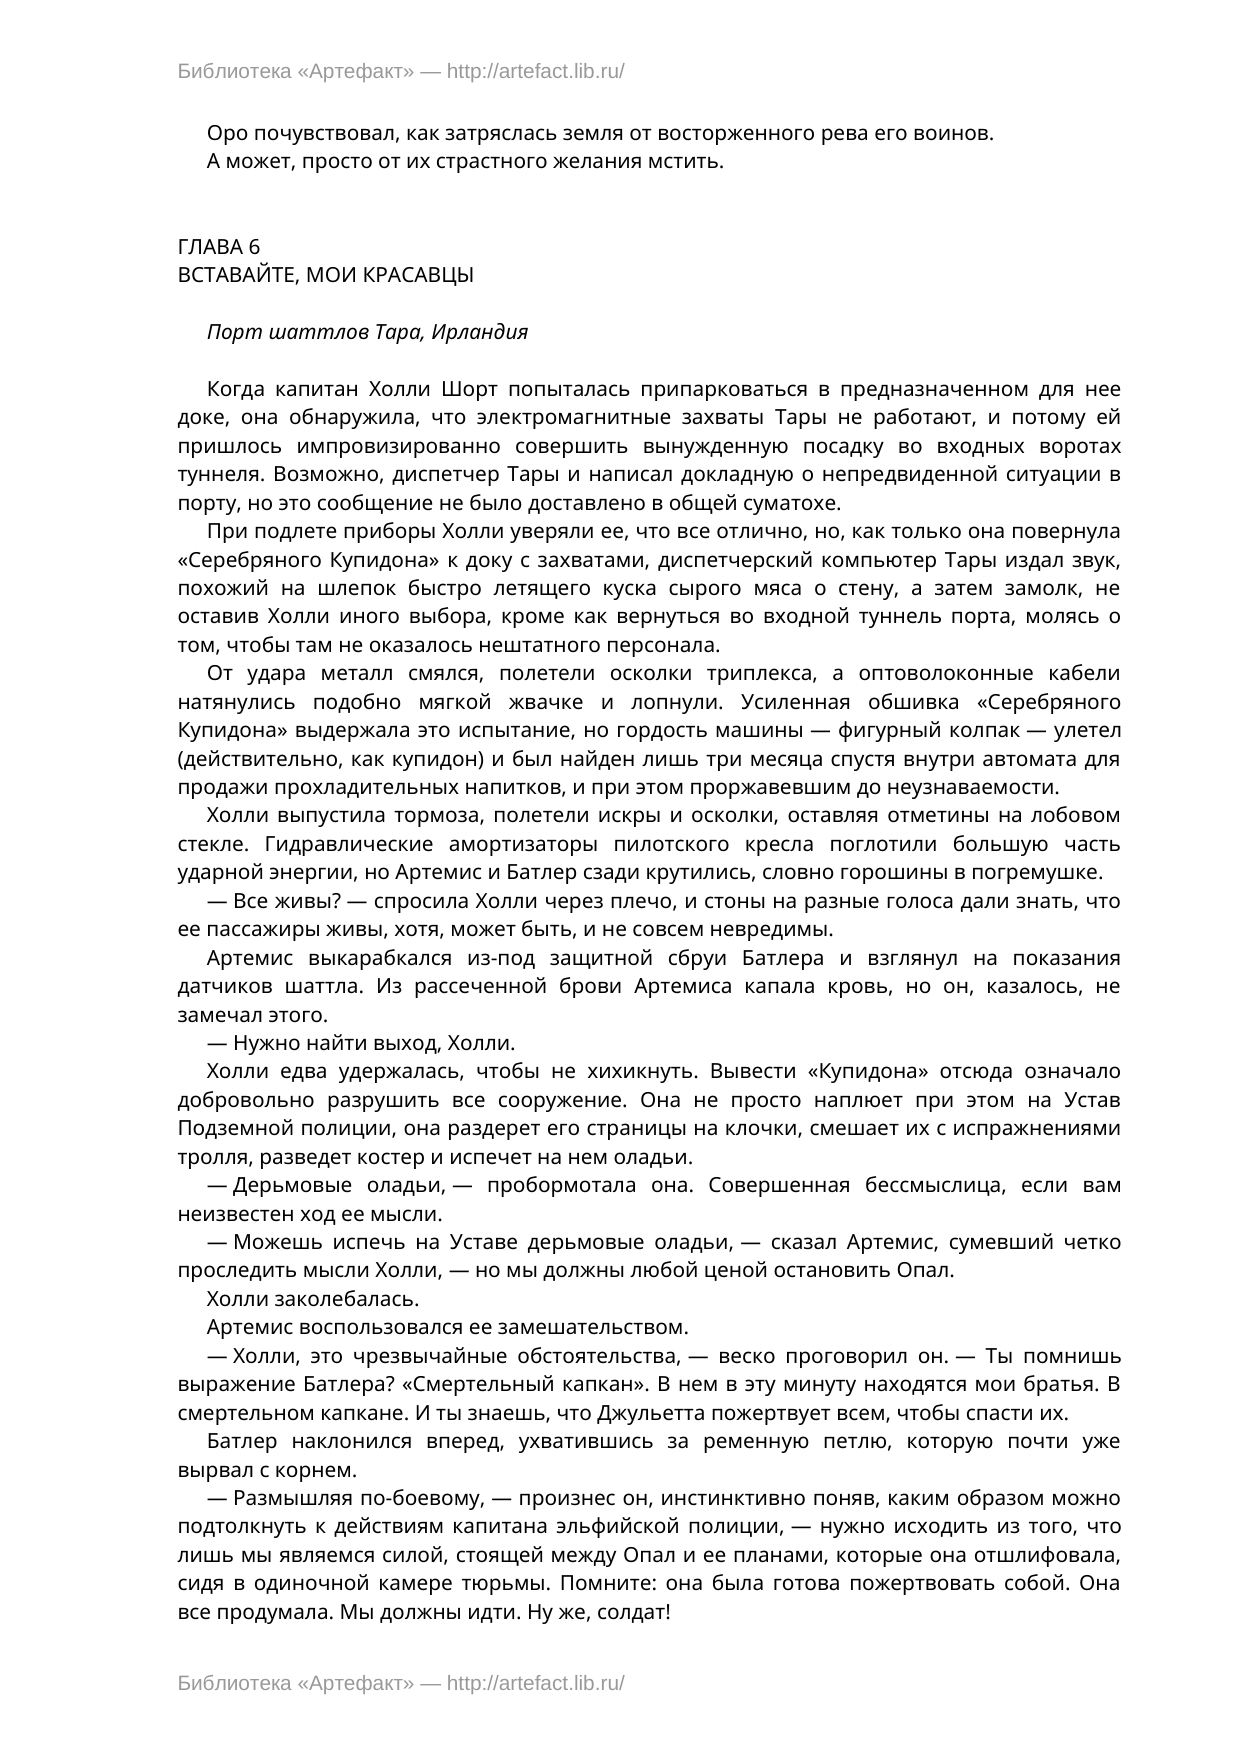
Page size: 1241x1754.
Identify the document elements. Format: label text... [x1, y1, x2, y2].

text А может, просто от их страстного желания мстить. [177, 147, 1122, 175]
subtitle ГЛАВА 6 [177, 232, 1122, 260]
text — Нужно найти выход, Холли. [177, 1028, 1122, 1057]
text Холли едва удержалась, чтобы не хихикнуть. Вывести «Купидона» отсюда означало добровольно разрушить все сооружение. Она не просто наплюет при этом на Устав Подземной полиции, она раздерет его страницы на клочки, смешает их с испражнениями тролля, разведет костер и испечет на нем оладьи. [177, 1057, 1122, 1170]
text Когда капитан Холли Шорт попыталась припарковаться в предназначенном для нее доке, она обнаружила, что электромагнитные захваты Тары не работают, и потому ей пришлось импровизированно совершить вынужденную посадку во входных воротах туннеля. Возможно, диспетчер Тары и написал докладную о непредвиденной ситуации в порту, но это сообщение не было доставлено в общей суматохе. [177, 374, 1122, 516]
text Холли заколебалась. [177, 1284, 1122, 1312]
text — Размышляя по-боевому, — произнес он, инстинктивно поняв, каким образом можно подтолкнуть к действиям капитана эльфийской полиции, — нужно исходить из того, что лишь мы являемся силой, стоящей между Опал и ее планами, которые она отшлифовала, сидя в одиночной камере тюрьмы. Помните: она была готова пожертвовать собой. Она все продумала. Мы должны идти. Ну же, солдат! [177, 1483, 1122, 1625]
text Артемис выкарабкался из-под защитной сбруи Батлера и взглянул на показания датчиков шаттла. Из рассеченной брови Артемиса капала кровь, но он, казалось, не замечал этого. [177, 943, 1122, 1028]
text Порт шаттлов Тара, Ирландия [177, 317, 1122, 346]
text Батлер наклонился вперед, ухватившись за ременную петлю, которую почти уже вырвал с корнем. [177, 1426, 1122, 1483]
text Холли выпустила тормоза, полетели искры и осколки, оставляя отметины на лобовом стекле. Гидравлические амортизаторы пилотского кресла поглотили большую часть ударной энергии, но Артемис и Батлер сзади крутились, словно горошины в погремушке. [177, 801, 1122, 886]
text — Дерьмовые оладьи, — пробормотала она. Совершенная бессмыслица, если вам неизвестен ход ее мысли. [177, 1170, 1122, 1227]
text — Холли, это чрезвычайные обстоятельства, — веско проговорил он. — Ты помнишь выражение Батлера? «Смертельный капкан». В нем в эту минуту находятся мои братья. В смертельном капкане. И ты знаешь, что Джульетта пожертвует всем, чтобы спасти их. [177, 1341, 1122, 1426]
text От удара металл смялся, полетели осколки триплекса, а оптоволоконные кабели натянулись подобно мягкой жвачке и лопнули. Усиленная обшивка «Серебряного Купидона» выдержала это испытание, но гордость машины — фигурный колпак — улетел (действительно, как купидон) и был найден лишь три месяца спустя внутри автомата для продажи прохладительных напитков, и при этом проржавевшим до неузнаваемости. [177, 658, 1122, 801]
text — Все живы? — спросила Холли через плечо, и стоны на разные голоса дали знать, что ее пассажиры живы, хотя, может быть, и не совсем невредимы. [177, 886, 1122, 943]
text Оро почувствовал, как затряслась земля от восторженного рева его воинов. [177, 118, 1122, 147]
text — Можешь испечь на Уставе дерьмовые оладьи, — сказал Артемис, сумевший четко проследить мысли Холли, — но мы должны любой ценой остановить Опал. [177, 1227, 1122, 1284]
text Артемис воспользовался ее замешательством. [177, 1312, 1122, 1341]
subtitle ВСТАВАЙТЕ, МОИ КРАСАВЦЫ [177, 260, 1122, 289]
text При подлете приборы Холли уверяли ее, что все отлично, но, как только она повернула «Серебряного Купидона» к доку с захватами, диспетчерский компьютер Тары издал звук, похожий на шлепок быстро летящего куска сырого мяса о стену, а затем замолк, не оставив Холли иного выбора, кроме как вернуться во входной туннель порта, молясь о том, чтобы там не оказалось нештатного персонала. [177, 516, 1122, 658]
